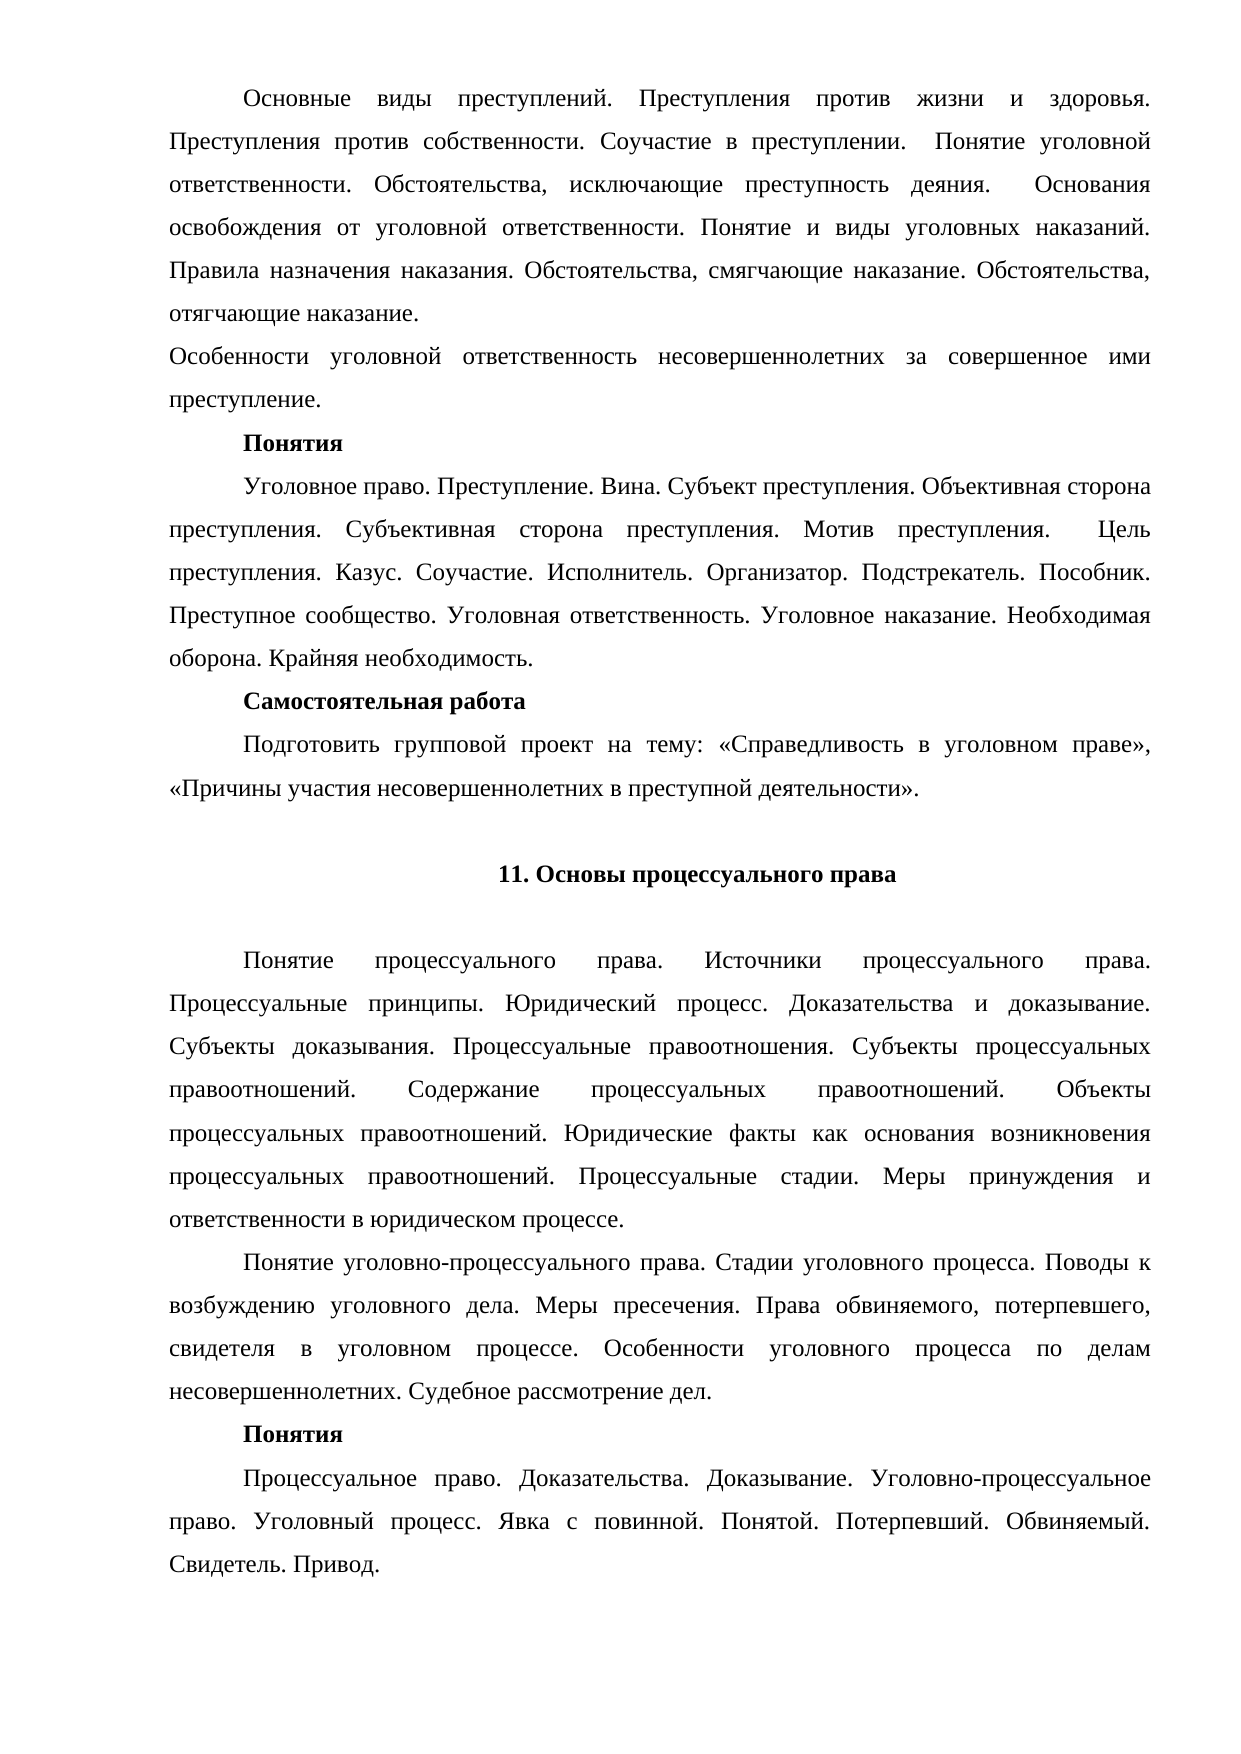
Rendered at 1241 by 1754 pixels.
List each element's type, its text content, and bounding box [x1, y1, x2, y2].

text 11. Основы процессуального права [169, 859, 1152, 888]
text Основные виды преступлений. Преступления против жизни и здоровья. Преступления против собственности. Cоучастие в преступлении. Понятие уголовной ответственности. Обстоятельства, исключающие преступность деяния. Основания освобождения от уголовной ответственности. Понятие и виды уголовных наказаний. Правила назначения наказания. Обстоятельства, смягчающие наказание. Обстоятельства, отягчающие наказание. [169, 83, 1152, 327]
text Самостоятельная работа [169, 686, 1152, 715]
text Понятие процессуального права. Источники процессуального права. Процессуальные принципы. Юридический процесс. Доказательства и доказывание. Субъекты доказывания. Процессуальные правоотношения. Субъекты процессуальных правоотношений. Содержание процессуальных правоотношений. Объекты процессуальных правоотношений. Юридические факты как основания возникновения процессуальных правоотношений. Процессуальные стадии. Меры принуждения и ответственности в юридическом процессе. [169, 945, 1152, 1233]
text Особенности уголовной ответственность несовершеннолетних за совершенное ими преступление. [169, 341, 1152, 413]
text Подготовить групповой проект на тему: «Справедливость в уголовном праве», «Причины участия несовершеннолетних в преступной деятельности». [169, 729, 1152, 801]
text Уголовное право. Преступление. Вина. Субъект преступления. Объективная сторона преступления. Субъективная сторона преступления. Мотив преступления. Цель преступления. Казус. Соучастие. Исполнитель. Организатор. Подстрекатель. Пособник. Преступное сообщество. Уголовная ответственность. Уголовное наказание. Необходимая оборона. Крайняя необходимость. [169, 471, 1152, 672]
text Понятия [169, 1419, 1152, 1448]
text Понятия [169, 428, 1152, 456]
text Процессуальное право. Доказательства. Доказывание. Уголовно-процессуальное право. Уголовный процесс. Явка с повинной. Понятой. Потерпевший. Обвиняемый. Свидетель. Привод. [169, 1463, 1152, 1578]
text Понятие уголовно-процессуального права. Стадии уголовного процесса. Поводы к возбуждению уголовного дела. Меры пресечения. Права обвиняемого, потерпевшего, свидетеля в уголовном процессе. Особенности уголовного процесса по делам несовершеннолетних. Судебное рассмотрение дел. [169, 1247, 1152, 1405]
